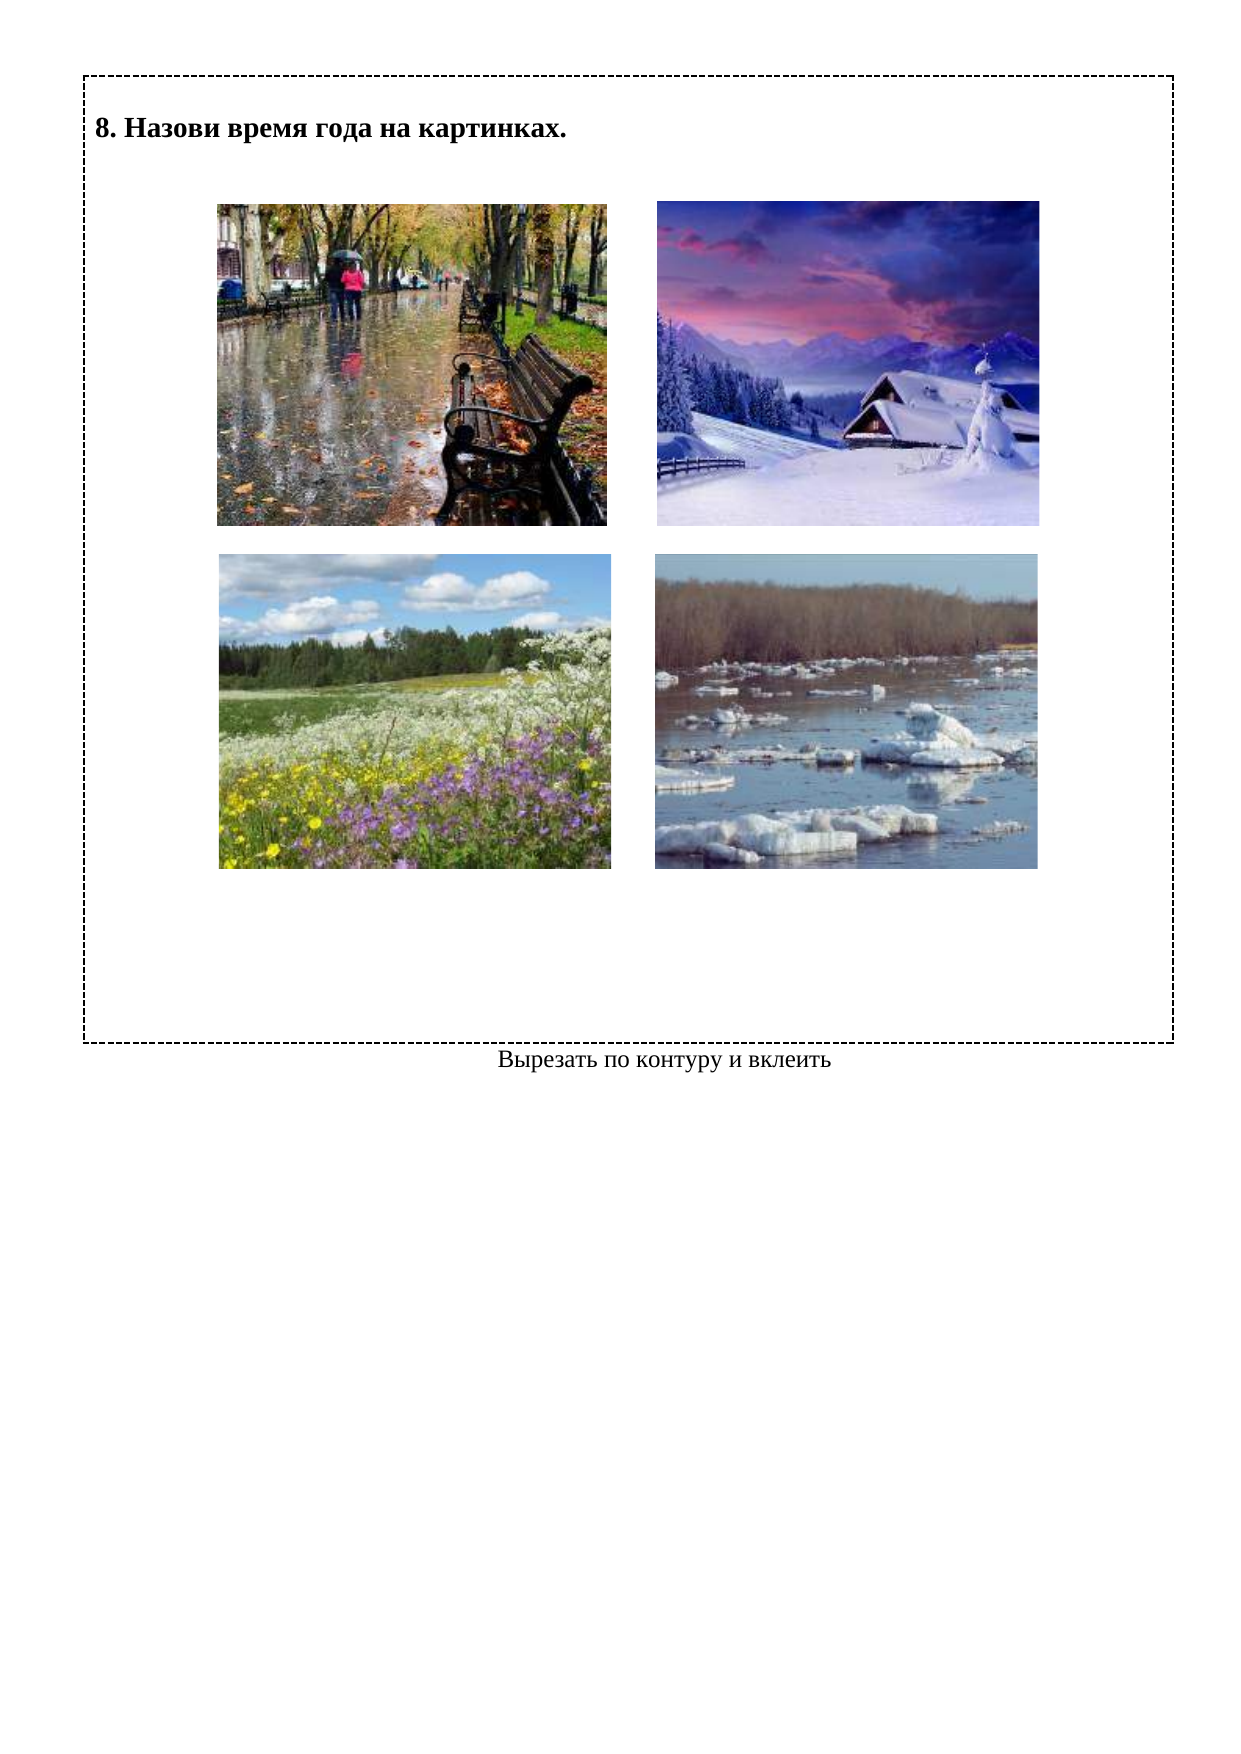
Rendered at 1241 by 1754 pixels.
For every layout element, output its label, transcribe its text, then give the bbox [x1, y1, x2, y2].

picture [655, 554, 1038, 869]
text Вырезать по контуру и вклеить [177, 1044, 1152, 1072]
picture [218, 554, 612, 869]
picture [657, 201, 1040, 526]
picture [217, 204, 607, 526]
